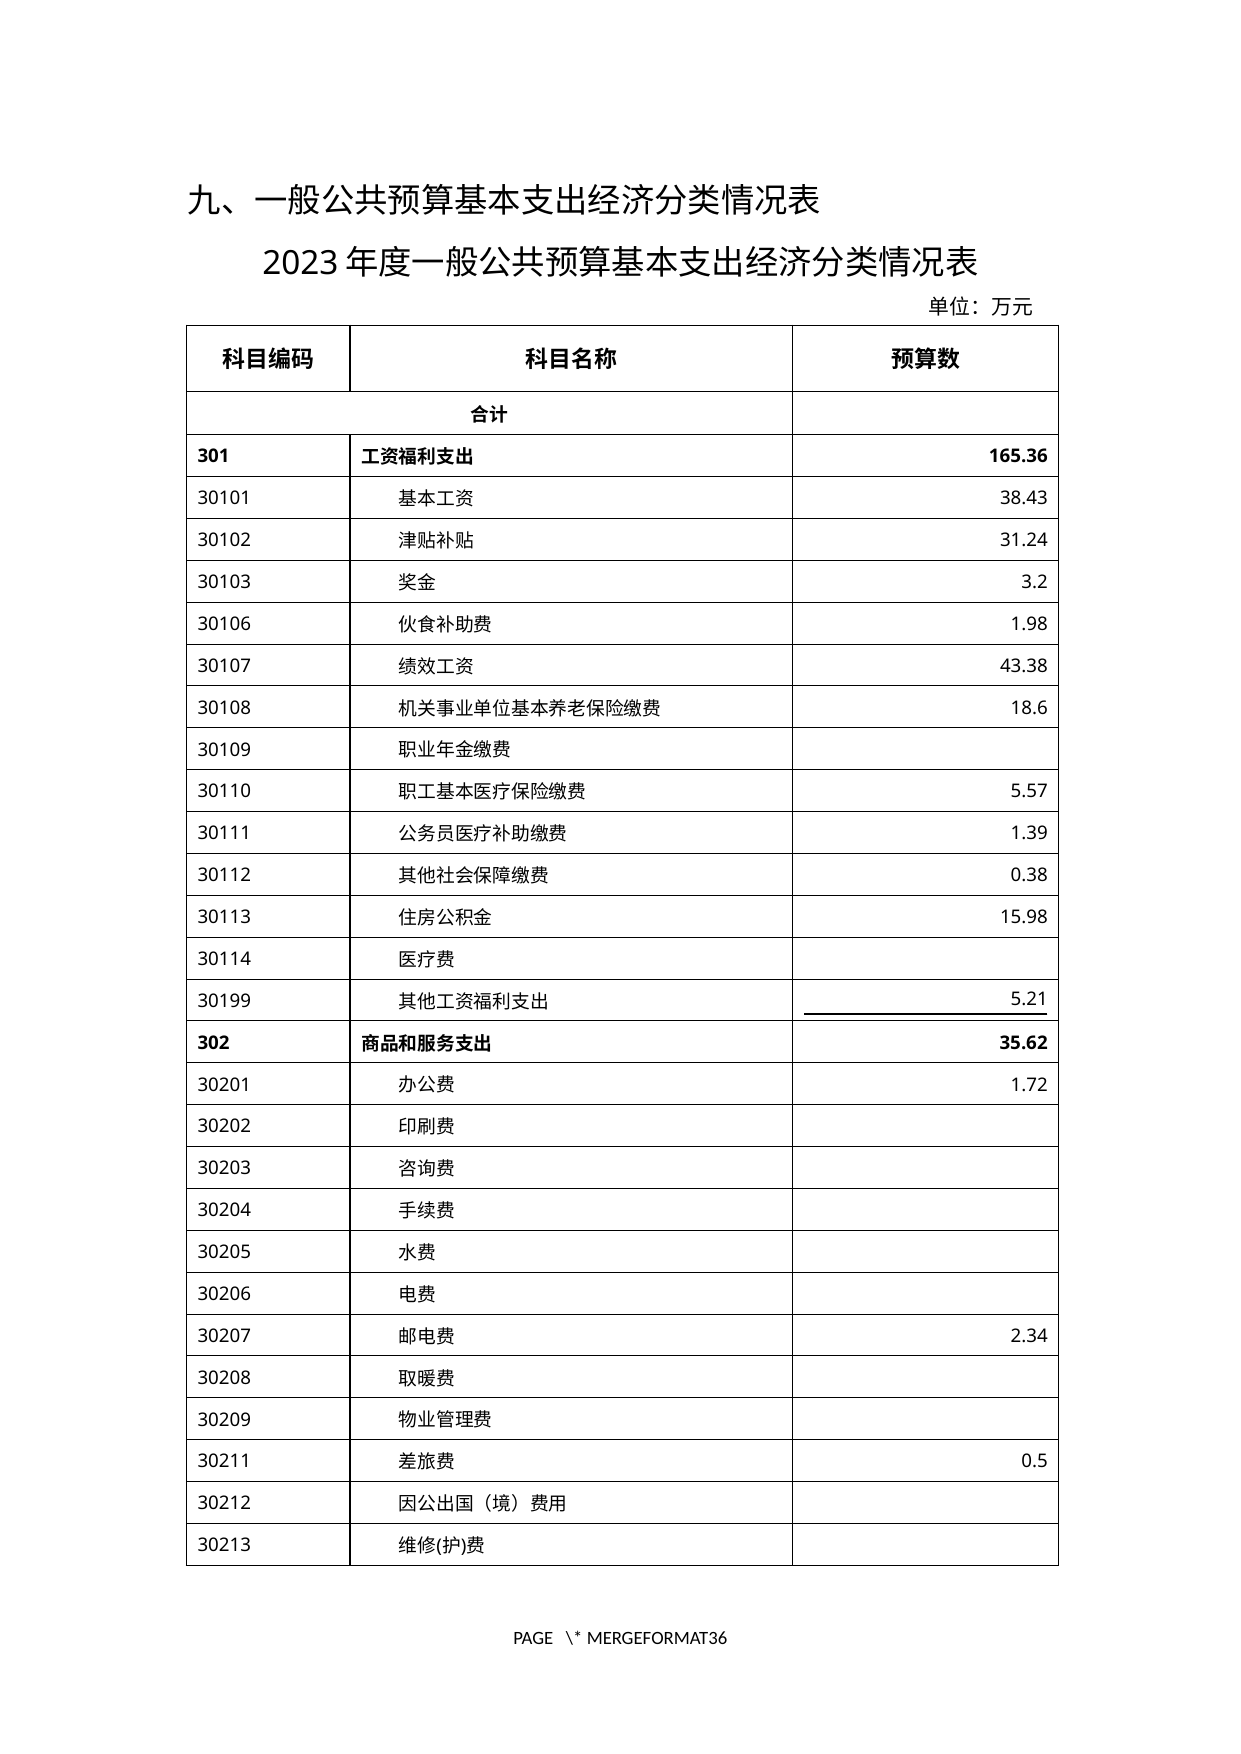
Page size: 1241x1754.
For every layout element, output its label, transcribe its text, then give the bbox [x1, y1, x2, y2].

table_cell 30204 [187, 1189, 349, 1230]
table_cell 30206 [187, 1273, 349, 1313]
text 九、一般公共预算基本支出经济分类情况表 [187, 162, 1053, 224]
table_cell 奖金 [351, 561, 792, 602]
table_cell 30207 [187, 1315, 349, 1355]
text 2023年度一般公共预算基本支出经济分类情况表 [187, 224, 1053, 287]
table_cell 30107 [187, 645, 349, 685]
table_cell 30109 [187, 728, 349, 769]
table_cell [793, 1105, 1058, 1146]
table_cell 印刷费 [351, 1105, 792, 1146]
table_cell 医疗费 [351, 938, 792, 978]
table_cell 取暖费 [351, 1356, 792, 1397]
table_cell 合计 [187, 392, 792, 434]
table_cell 津贴补贴 [351, 519, 792, 560]
table_cell [793, 1398, 1058, 1439]
table_cell [793, 1147, 1058, 1188]
table_cell 水费 [351, 1231, 792, 1272]
table_cell 咨询费 [351, 1147, 792, 1188]
table_cell 5.57 [793, 770, 1058, 811]
table_cell 0.5 [793, 1440, 1058, 1481]
table_cell 0.38 [793, 854, 1058, 895]
table_cell 住房公积金 [351, 896, 792, 937]
table_cell 30205 [187, 1231, 349, 1272]
table_cell [793, 392, 1058, 434]
table_cell 30199 [187, 980, 349, 1020]
table_cell 30114 [187, 938, 349, 978]
table_cell 公务员医疗补助缴费 [351, 812, 792, 853]
table_cell 2.34 [793, 1315, 1058, 1355]
table_cell 手续费 [351, 1189, 792, 1230]
table_cell 维修(护)费 [351, 1524, 792, 1565]
table_cell 其他社会保障缴费 [351, 854, 792, 895]
table_cell 30113 [187, 896, 349, 937]
table_cell 165.36 [793, 435, 1058, 476]
table_cell 35.62 [793, 1021, 1058, 1062]
table_cell [793, 1273, 1058, 1313]
table_cell 30101 [187, 477, 349, 518]
table_cell 机关事业单位基本养老保险缴费 [351, 686, 792, 727]
table_cell 30201 [187, 1063, 349, 1104]
table_cell [793, 1524, 1058, 1565]
table_cell 办公费 [351, 1063, 792, 1104]
table_cell 30202 [187, 1105, 349, 1146]
table_cell 30203 [187, 1147, 349, 1188]
table_cell 基本工资 [351, 477, 792, 518]
table_cell 3.2 [793, 561, 1058, 602]
table_cell 15.98 [793, 896, 1058, 937]
table_cell 其他工资福利支出 [351, 980, 792, 1020]
table_cell 5.21 [793, 980, 1058, 1020]
table_cell 电费 [351, 1273, 792, 1313]
table_cell 30108 [187, 686, 349, 727]
table_cell 30208 [187, 1356, 349, 1397]
table_cell 18.6 [793, 686, 1058, 727]
table_cell 工资福利支出 [351, 435, 792, 476]
table_cell 31.24 [793, 519, 1058, 560]
table_cell 302 [187, 1021, 349, 1062]
table_cell [793, 1189, 1058, 1230]
table_cell [793, 1231, 1058, 1272]
table_cell 301 [187, 435, 349, 476]
table_cell 30213 [187, 1524, 349, 1565]
table_cell [793, 1482, 1058, 1523]
table_cell 1.98 [793, 603, 1058, 643]
table_cell 邮电费 [351, 1315, 792, 1355]
table_cell [793, 1356, 1058, 1397]
table_cell 38.43 [793, 477, 1058, 518]
table_cell 绩效工资 [351, 645, 792, 685]
table_cell 商品和服务支出 [351, 1021, 792, 1062]
table_header 单位：万元 [186, 287, 1044, 324]
table_cell 预算数 [793, 326, 1058, 391]
table_cell 物业管理费 [351, 1398, 792, 1439]
table_cell 30102 [187, 519, 349, 560]
table_cell 科目名称 [351, 326, 792, 391]
table_cell 30211 [187, 1440, 349, 1481]
table_cell 30110 [187, 770, 349, 811]
table_cell 因公出国（境）费用 [351, 1482, 792, 1523]
table_cell 30106 [187, 603, 349, 643]
table_cell 差旅费 [351, 1440, 792, 1481]
table_cell 30209 [187, 1398, 349, 1439]
table_cell 1.72 [793, 1063, 1058, 1104]
table_cell [793, 728, 1058, 769]
table_cell 伙食补助费 [351, 603, 792, 643]
table_cell [793, 938, 1058, 978]
table_cell 职业年金缴费 [351, 728, 792, 769]
table_cell 30112 [187, 854, 349, 895]
table_cell 职工基本医疗保险缴费 [351, 770, 792, 811]
table_cell 1.39 [793, 812, 1058, 853]
table_cell 43.38 [793, 645, 1058, 685]
table_cell 30111 [187, 812, 349, 853]
table_cell 30212 [187, 1482, 349, 1523]
table_cell 科目编码 [187, 326, 349, 391]
table_cell 30103 [187, 561, 349, 602]
